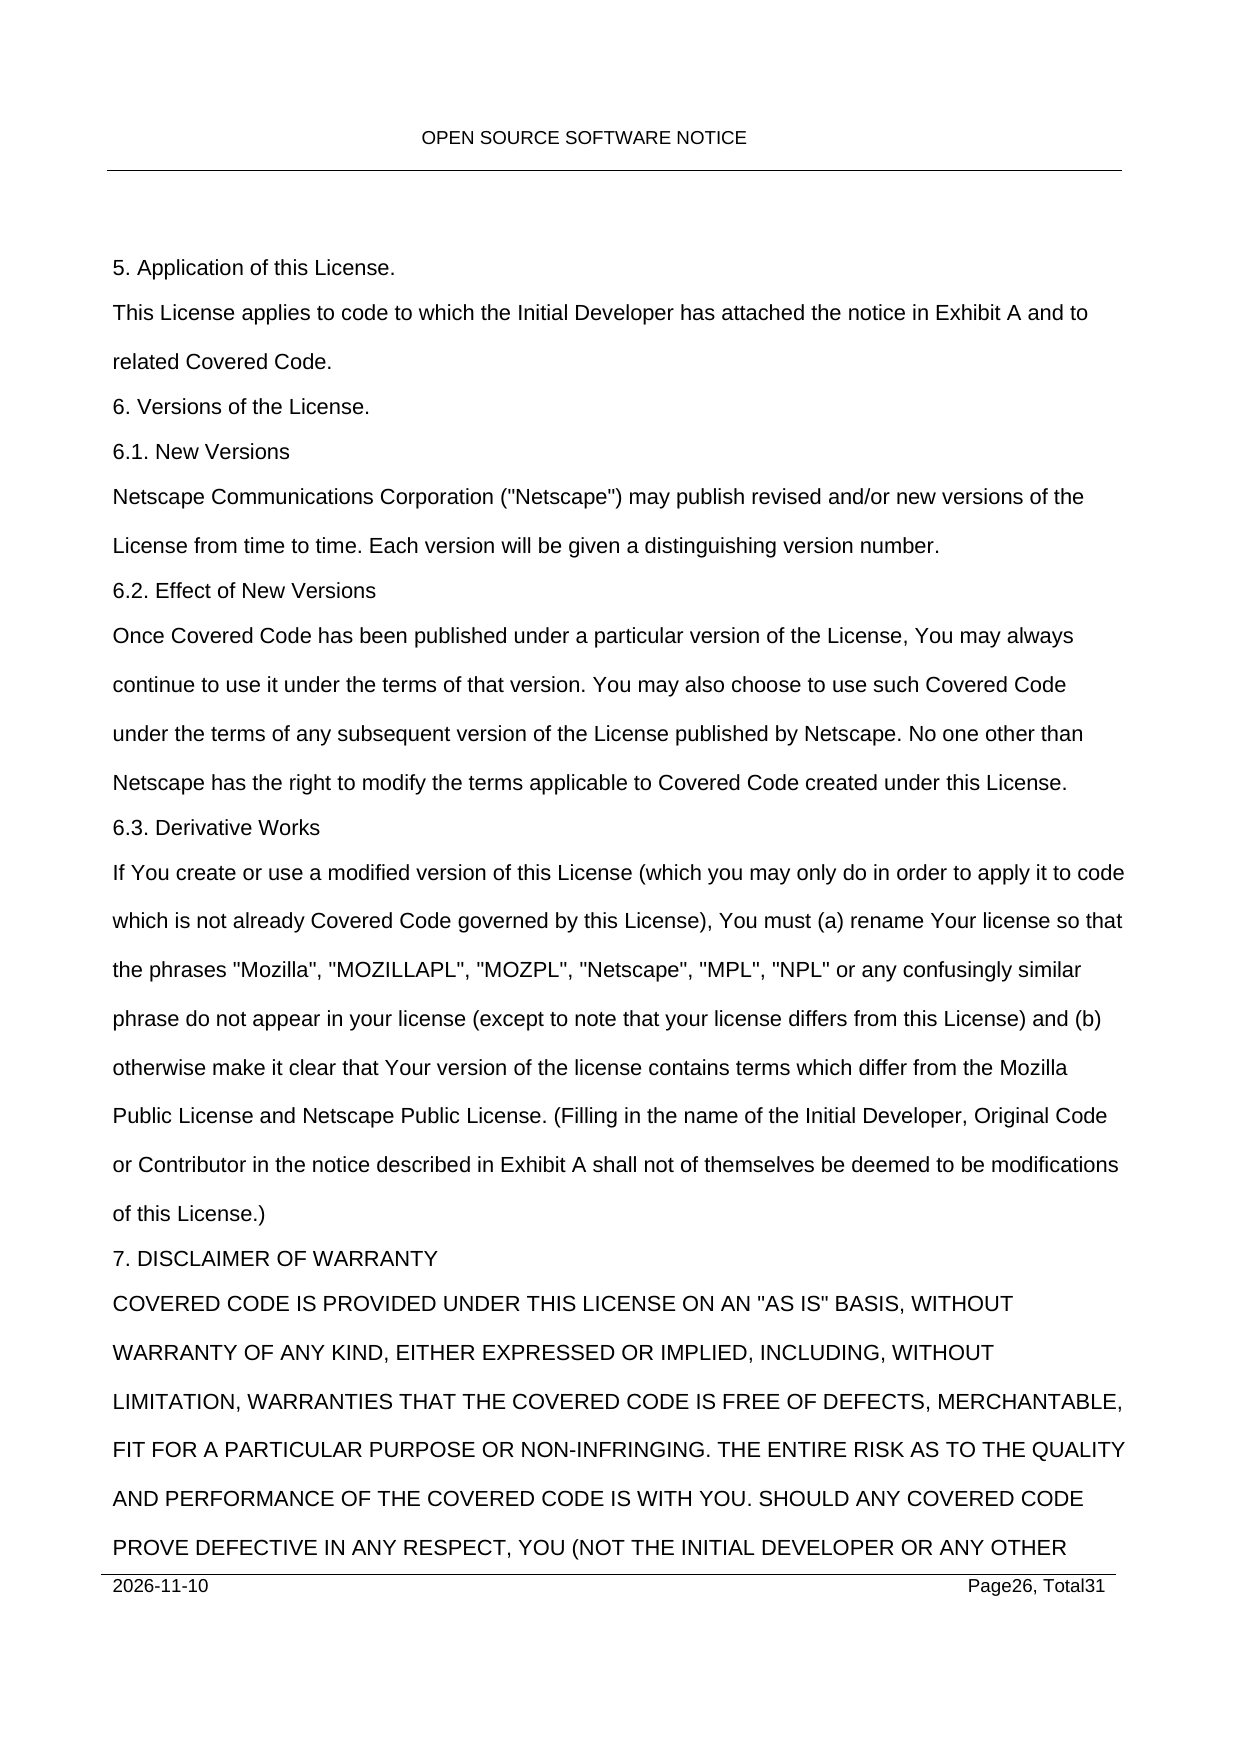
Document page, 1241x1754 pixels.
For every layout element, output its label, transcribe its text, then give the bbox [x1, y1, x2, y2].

text 6.3. Derivative Works [112, 811, 1128, 843]
text Netscape Communications Corporation ("Netscape") may publish revised and/or new versions of the License from time to time. Each version will be given a distinguishing version number. [112, 481, 1128, 562]
text 6.1. New Versions [112, 436, 1128, 468]
text 7. DISCLAIMER OF WARRANTY [112, 1242, 1128, 1275]
text 6. Versions of the License. [112, 390, 1128, 423]
text 5. Application of this License. [112, 251, 1128, 284]
text This License applies to code to which the Initial Developer has attached the notice in Exhibit A and to related Covered Code. [112, 297, 1128, 378]
text 6.2. Effect of New Versions [112, 574, 1128, 607]
text If You create or use a modified version of this License (which you may only do in order to apply it to code which is not already Covered Code governed by this License), You must (a) rename Your license so that the phrases "Mozilla", "MOZILLAPL", "MOZPL", "Netscape", "MPL", "NPL" or any confusingly similar phrase do not appear in your license (except to note that your license differs from this License) and (b) otherwise make it clear that Your version of the license contains terms which differ from the Mozilla Public License and Netscape Public License. (Filling in the name of the Initial Developer, Original Code or Contributor in the notice described in Exhibit A shall not of themselves be deemed to be modifications of this License.) [112, 856, 1128, 1230]
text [112, 1287, 1128, 1564]
text Once Covered Code has been published under a particular version of the License, You may always continue to use it under the terms of that version. You may also choose to use such Covered Code under the terms of any subsequent version of the License published by Netscape. No one other than Netscape has the right to modify the terms applicable to Covered Code created under this License. [112, 619, 1128, 798]
